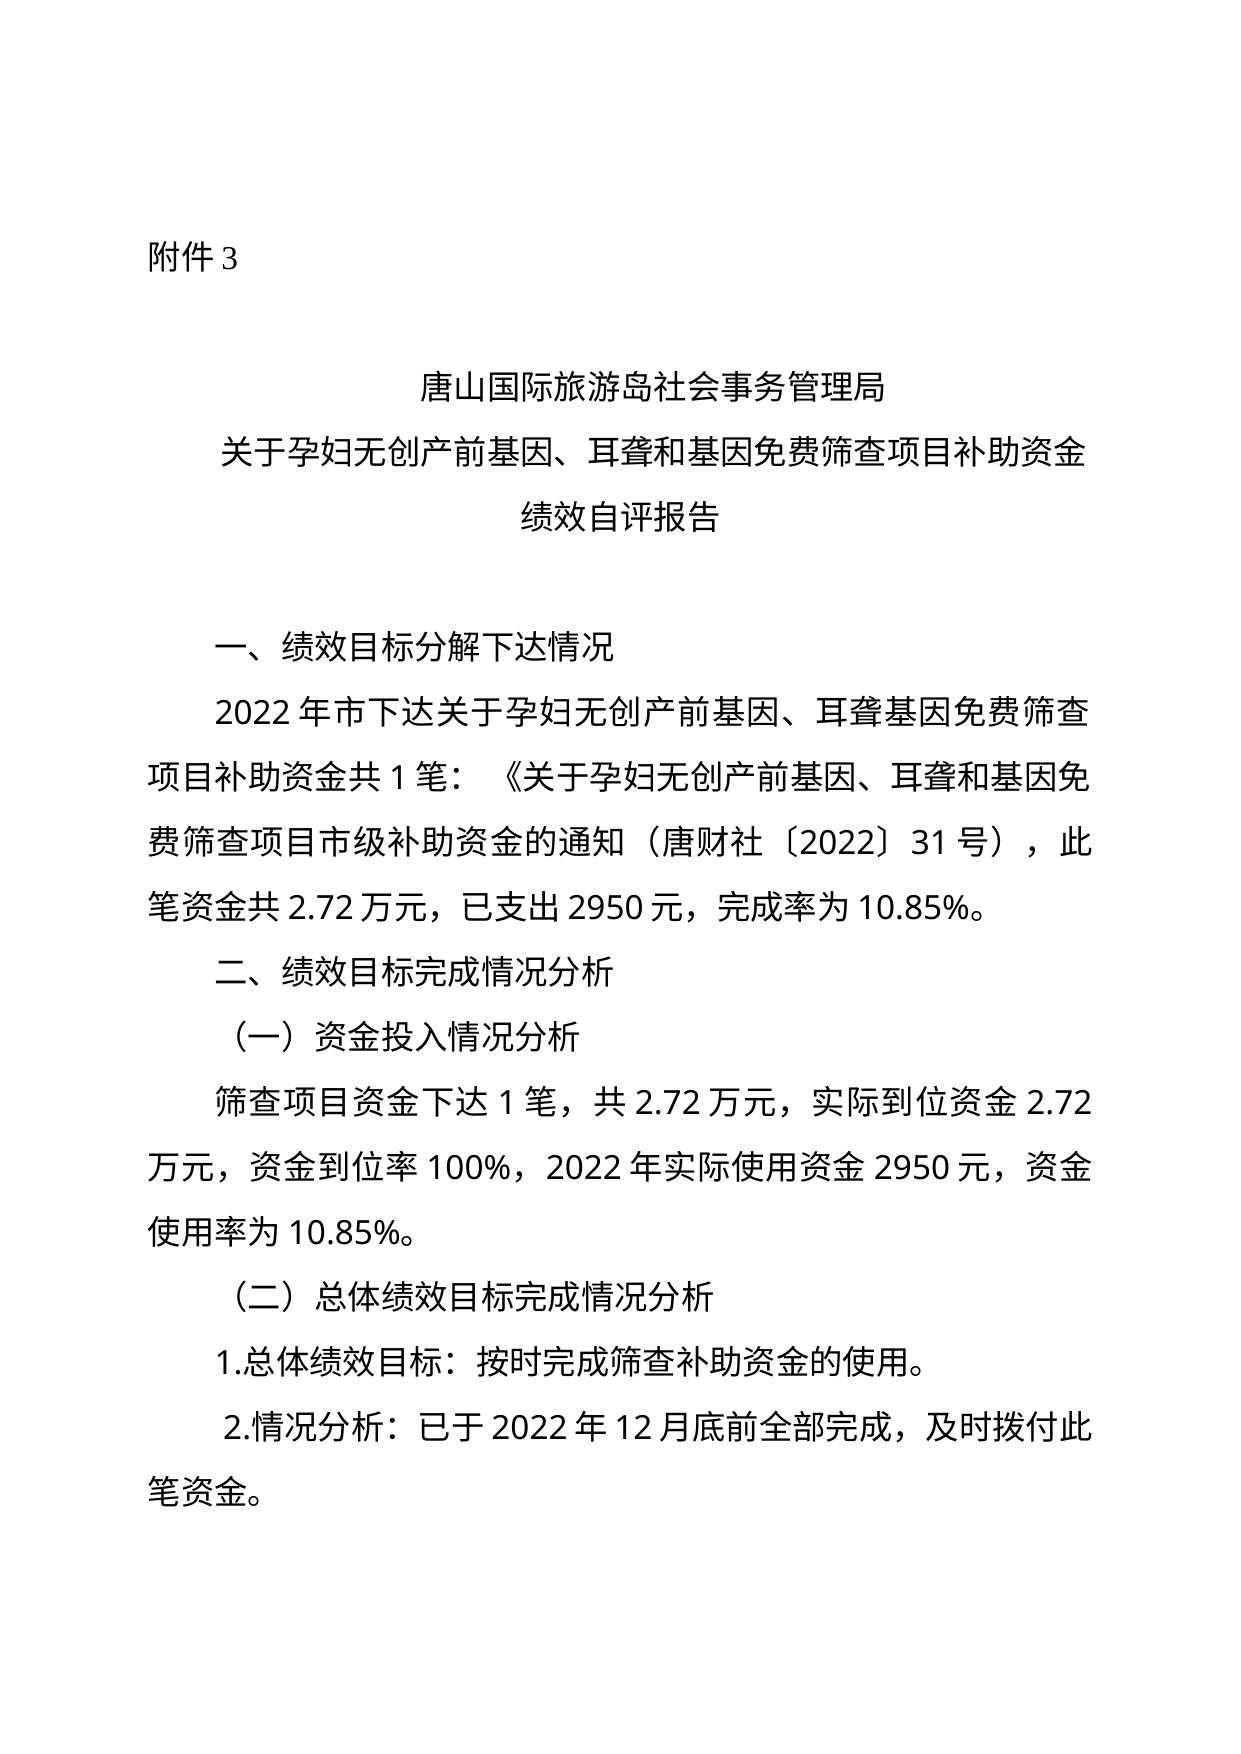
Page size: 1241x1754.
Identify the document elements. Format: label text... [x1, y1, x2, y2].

text 2.情况分析：已于2022年12月底前全部完成，及时拨付此笔资金。 [148, 1392, 1092, 1522]
text 附件3 [148, 222, 1092, 287]
text 一、绩效目标分解下达情况 [148, 612, 1092, 677]
text 2022年市下达关于孕妇无创产前基因、耳聋基因免费筛查项目补助资金共1笔： 《关于孕妇无创产前基因、耳聋和基因免费筛查项目市级补助资金的通知（唐财社〔2022〕31号），此笔资金共2.72万元，已支出2950元，完成率为10.85%。 [148, 677, 1092, 937]
text 1.总体绩效目标：按时完成筛查补助资金的使用。 [148, 1327, 1092, 1392]
text 唐山国际旅游岛社会事务管理局 [148, 352, 1092, 417]
text （二）总体绩效目标完成情况分析 [148, 1262, 1092, 1327]
text 关于孕妇无创产前基因、耳聋和基因免费筛查项目补助资金绩效自评报告 [148, 417, 1092, 547]
list （一）资金投入情况分析 [148, 1002, 1092, 1067]
list 绩效目标完成情况分析 [148, 937, 1092, 1002]
text 筛查项目资金下达1笔，共2.72万元，实际到位资金2.72万元，资金到位率100%，2022年实际使用资金2950元，资金使用率为10.85%。 [148, 1067, 1092, 1262]
